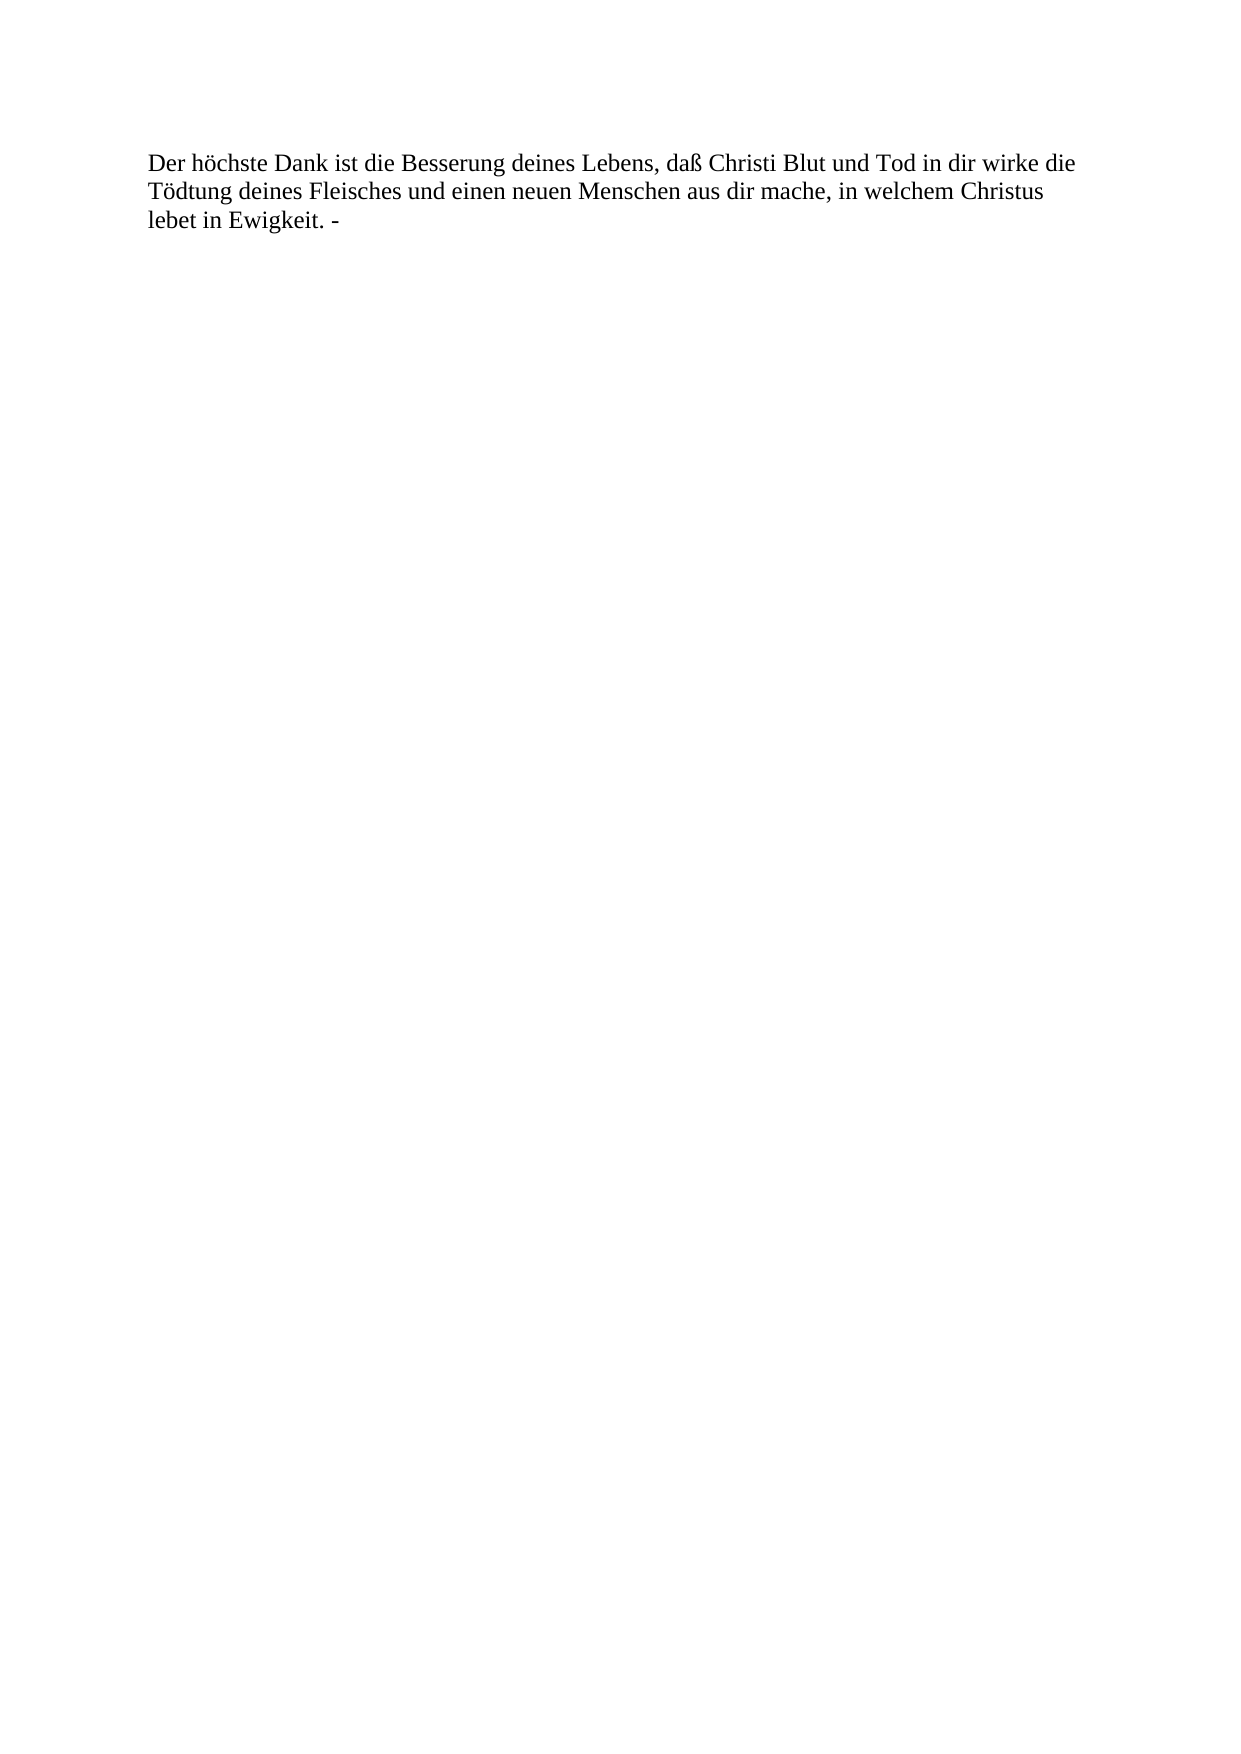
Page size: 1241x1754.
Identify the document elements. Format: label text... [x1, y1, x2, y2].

text Der höchste Dank ist die Besserung deines Lebens, daß Christi Blut und Tod in dir wirke die Tödtung deines Fleisches und einen neuen Menschen aus dir mache, in welchem Christus lebet in Ewigkeit. - [148, 148, 1093, 234]
